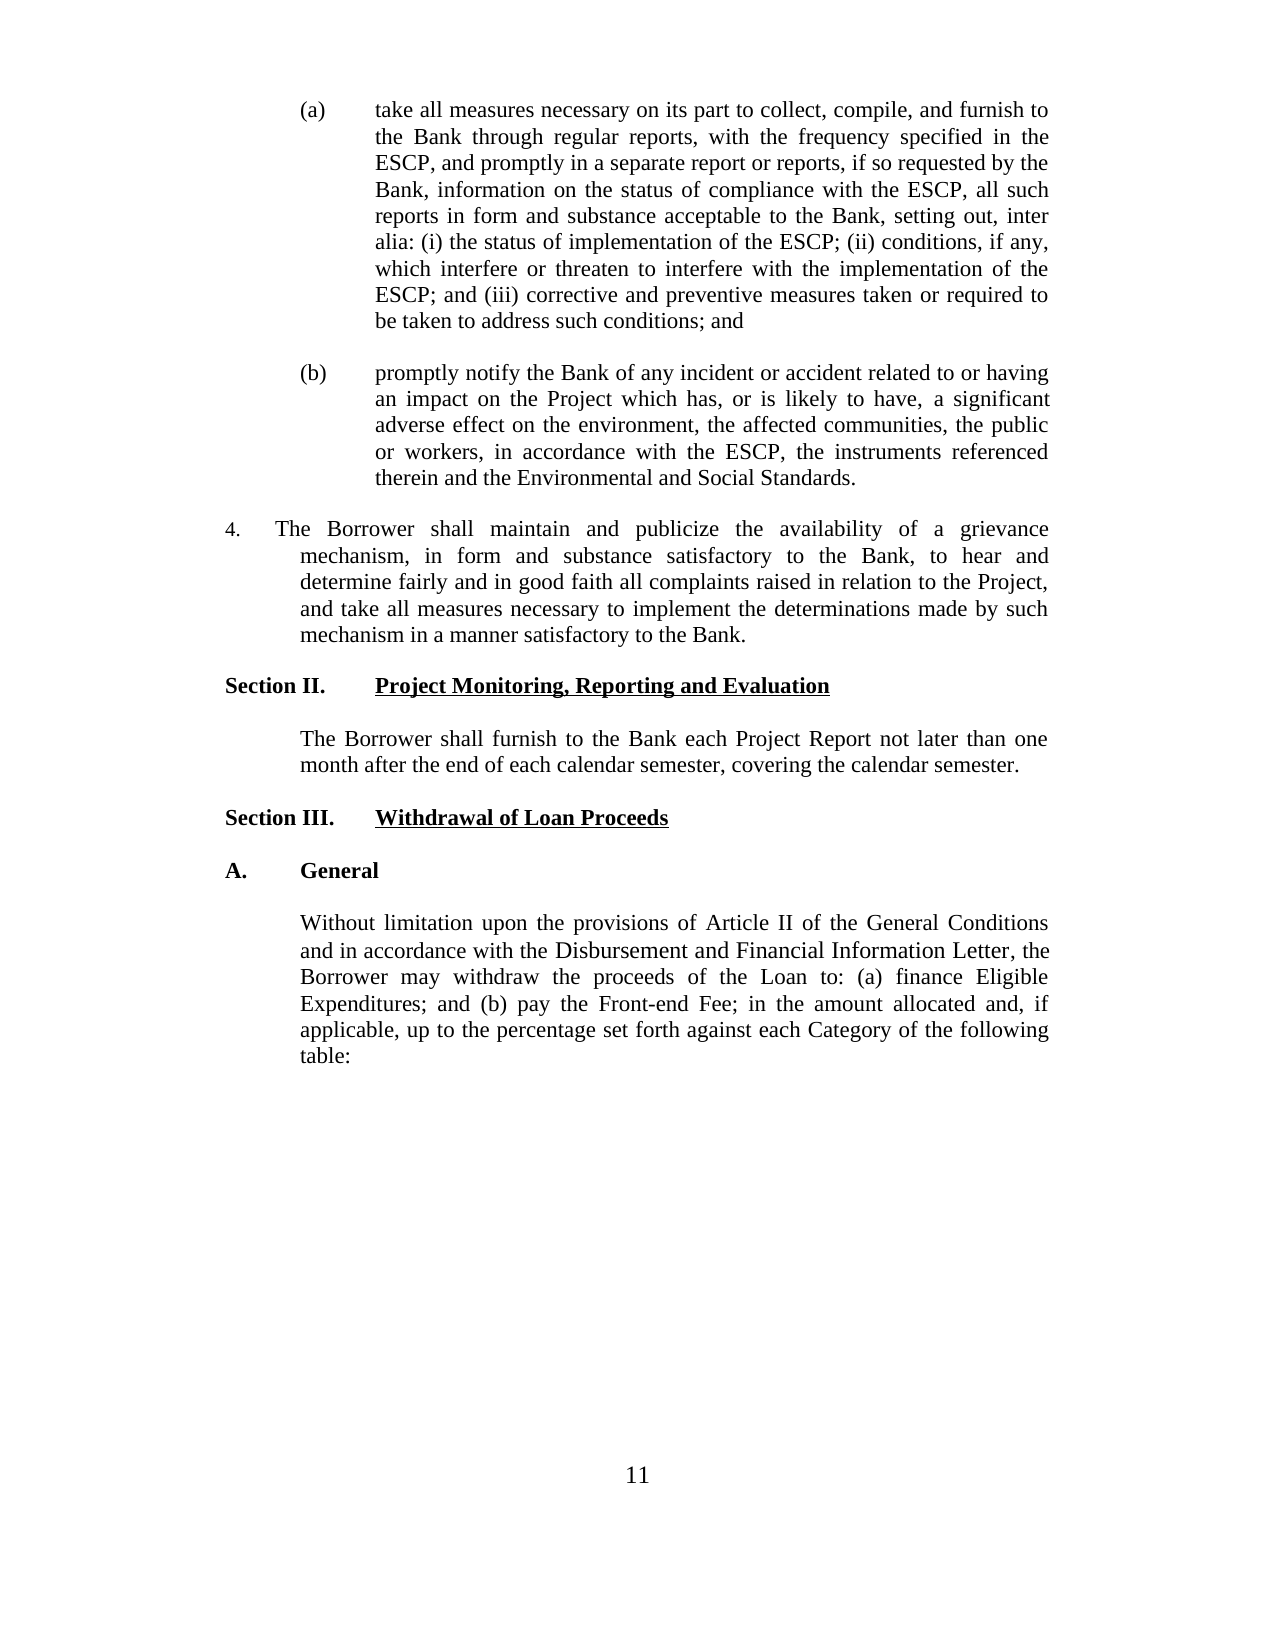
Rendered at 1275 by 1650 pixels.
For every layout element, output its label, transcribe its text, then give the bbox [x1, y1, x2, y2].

text Section II. Project Monitoring, Reporting and Evaluation [225, 672, 1050, 699]
text Section III. Withdrawal of Loan Proceeds [225, 804, 1050, 830]
text The Borrower shall furnish to the Bank each Project Report not later than one month after the end of each calendar semester, covering the calendar semester. [225, 725, 1050, 778]
text A. General [225, 857, 1050, 883]
list promptly notify the Bank of any incident or accident related to or having an impact on the Project which has, or is likely to have, a significant adverse effect on the environment, the affected communities, the public or workers, in accordance with the ESCP, the instruments referenced therein and the Environmental and Social Standards. [300, 359, 1050, 491]
list take all measures necessary on its part to collect, compile, and furnish to the Bank through regular reports, with the frequency specified in the ESCP, and promptly in a separate report or reports, if so requested by the Bank, information on the status of compliance with the ESCP, all such reports in form and substance acceptable to the Bank, setting out, inter alia: (i) the status of implementation of the ESCP; (ii) conditions, if any, which interfere or threaten to interfere with the implementation of the ESCP; and (iii) corrective and preventive measures taken or required to be taken to address such conditions; and [300, 97, 1050, 334]
list The Borrower shall maintain and publicize the availability of a grievance mechanism, in form and substance satisfactory to the Bank, to hear and determine fairly and in good faith all complaints raised in relation to the Project, and take all measures necessary to implement the determinations made by such mechanism in a manner satisfactory to the Bank. [225, 516, 1050, 647]
text Without limitation upon the provisions of Article II of the General Conditions and in accordance with the Disbursement and Financial Information Letter, the Borrower may withdraw the proceeds of the Loan to: (a) finance Eligible Expenditures; and (b) pay the Front-end Fee; in the amount allocated and, if applicable, up to the percentage set forth against each Category of the following table: [300, 909, 1050, 1069]
